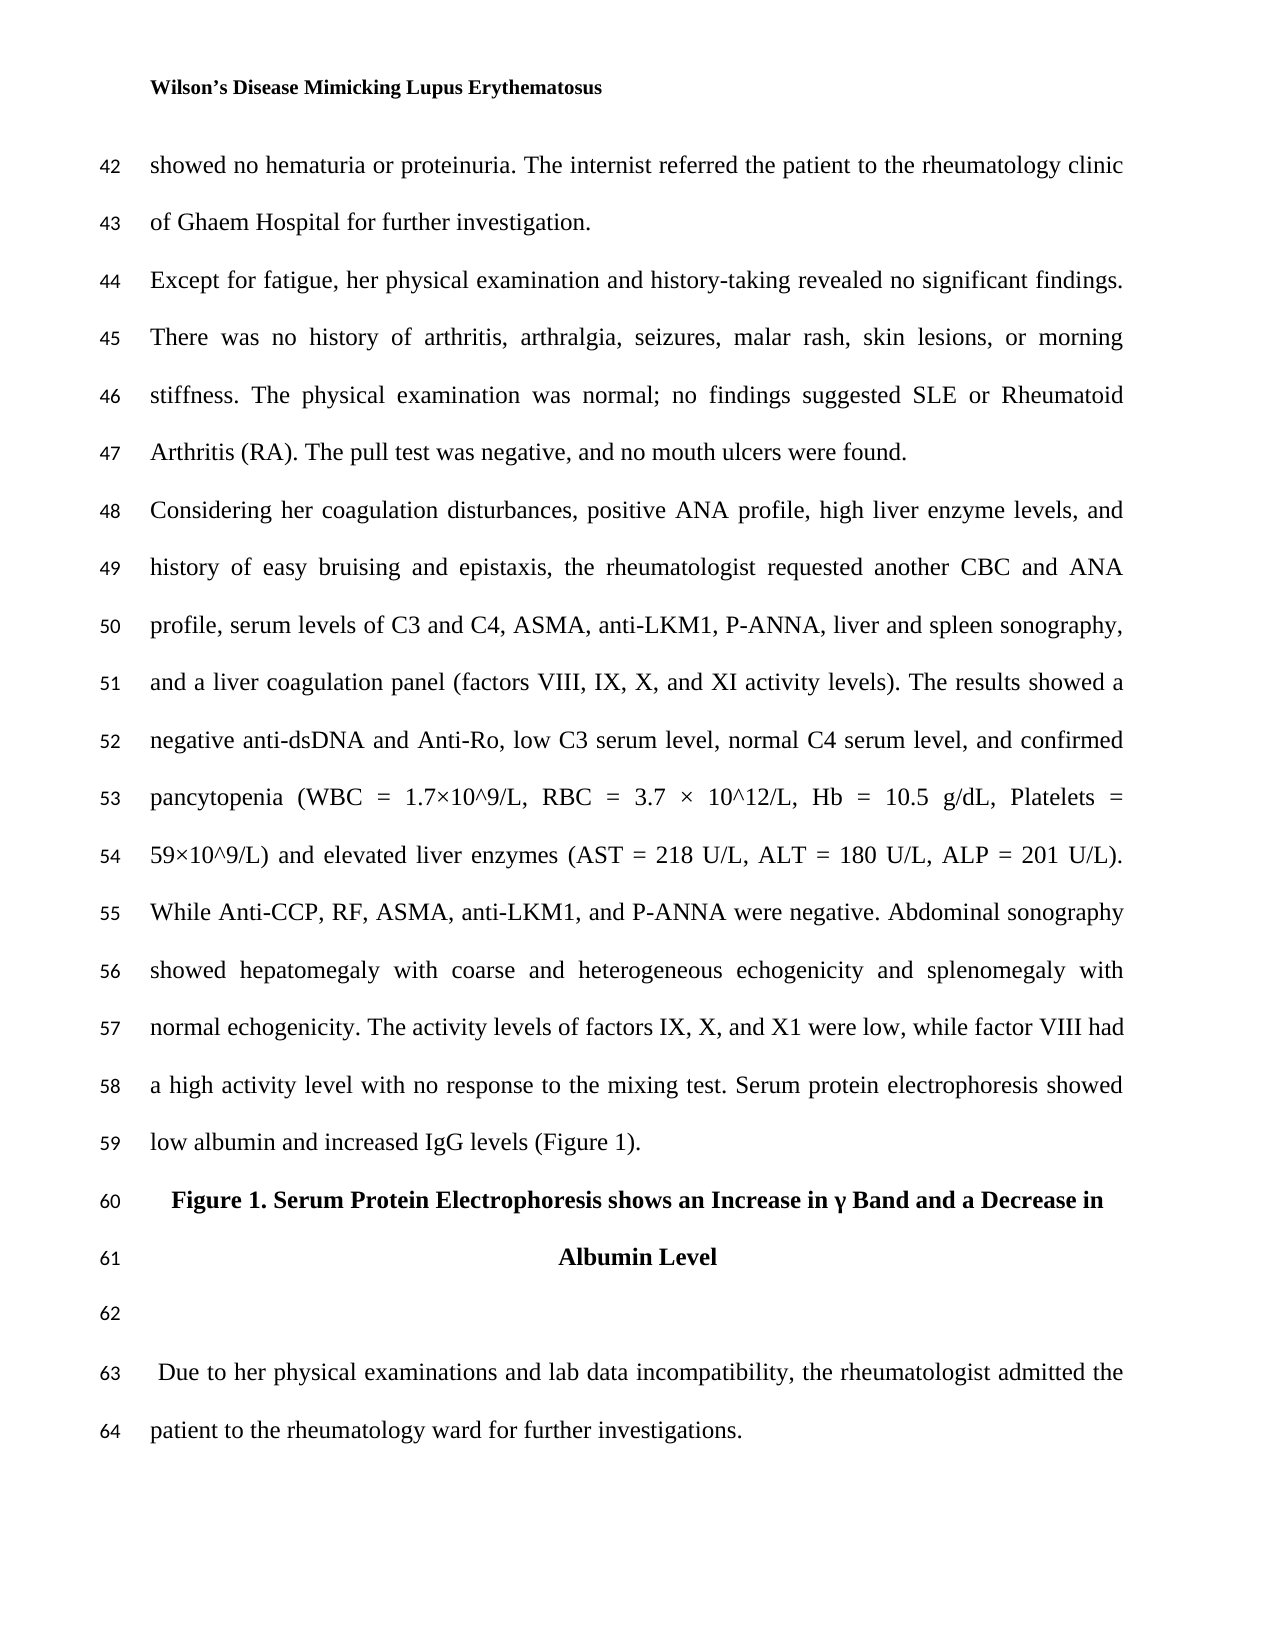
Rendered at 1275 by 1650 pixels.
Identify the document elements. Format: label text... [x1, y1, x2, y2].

text Considering her coagulation disturbances, positive ANA profile, high liver enzyme levels, and history of easy bruising and epistaxis, the rheumatologist requested another CBC and ANA profile, serum levels of C3 and C4, ASMA, anti-LKM1, P-ANNA, liver and spleen sonography, and a liver coagulation panel (factors VIII, IX, X, and XI activity levels). The results showed a negative anti-dsDNA and Anti-Ro, low C3 serum level, normal C4 serum level, and confirmed pancytopenia (WBC = 1.7×10^9/L, RBC = 3.7 × 10^12/L, Hb = 10.5 g/dL, Platelets = 59×10^9/L) and elevated liver enzymes (AST = 218 U/L, ALT = 180 U/L, ALP = 201 U/L). While Anti-CCP, RF, ASMA, anti-LKM1, and P-ANNA were negative. Abdominal sonography showed hepatomegaly with coarse and heterogeneous echogenicity and splenomegaly with normal echogenicity. The activity levels of factors IX, X, and X1 were low, while factor VIII had a high activity level with no response to the mixing test. Serum protein electrophoresis showed low albumin and increased IgG levels (Figure 1). [150, 495, 1125, 1156]
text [150, 150, 1125, 236]
text Figure 1. Serum Protein Electrophoresis shows an Increase in γ Band and a Decrease in Albumin Level [150, 1185, 1125, 1271]
text Except for fatigue, her physical examination and history-taking revealed no significant findings. There was no history of arthritis, arthralgia, seizures, malar rash, skin lesions, or morning stiffness. The physical examination was normal; no findings suggested SLE or Rheumatoid Arthritis (RA). The pull test was negative, and no mouth ulcers were found. [150, 265, 1125, 466]
text Due to her physical examinations and lab data incompatibility, the rheumatologist admitted the patient to the rheumatology ward for further investigations. [150, 1357, 1125, 1444]
